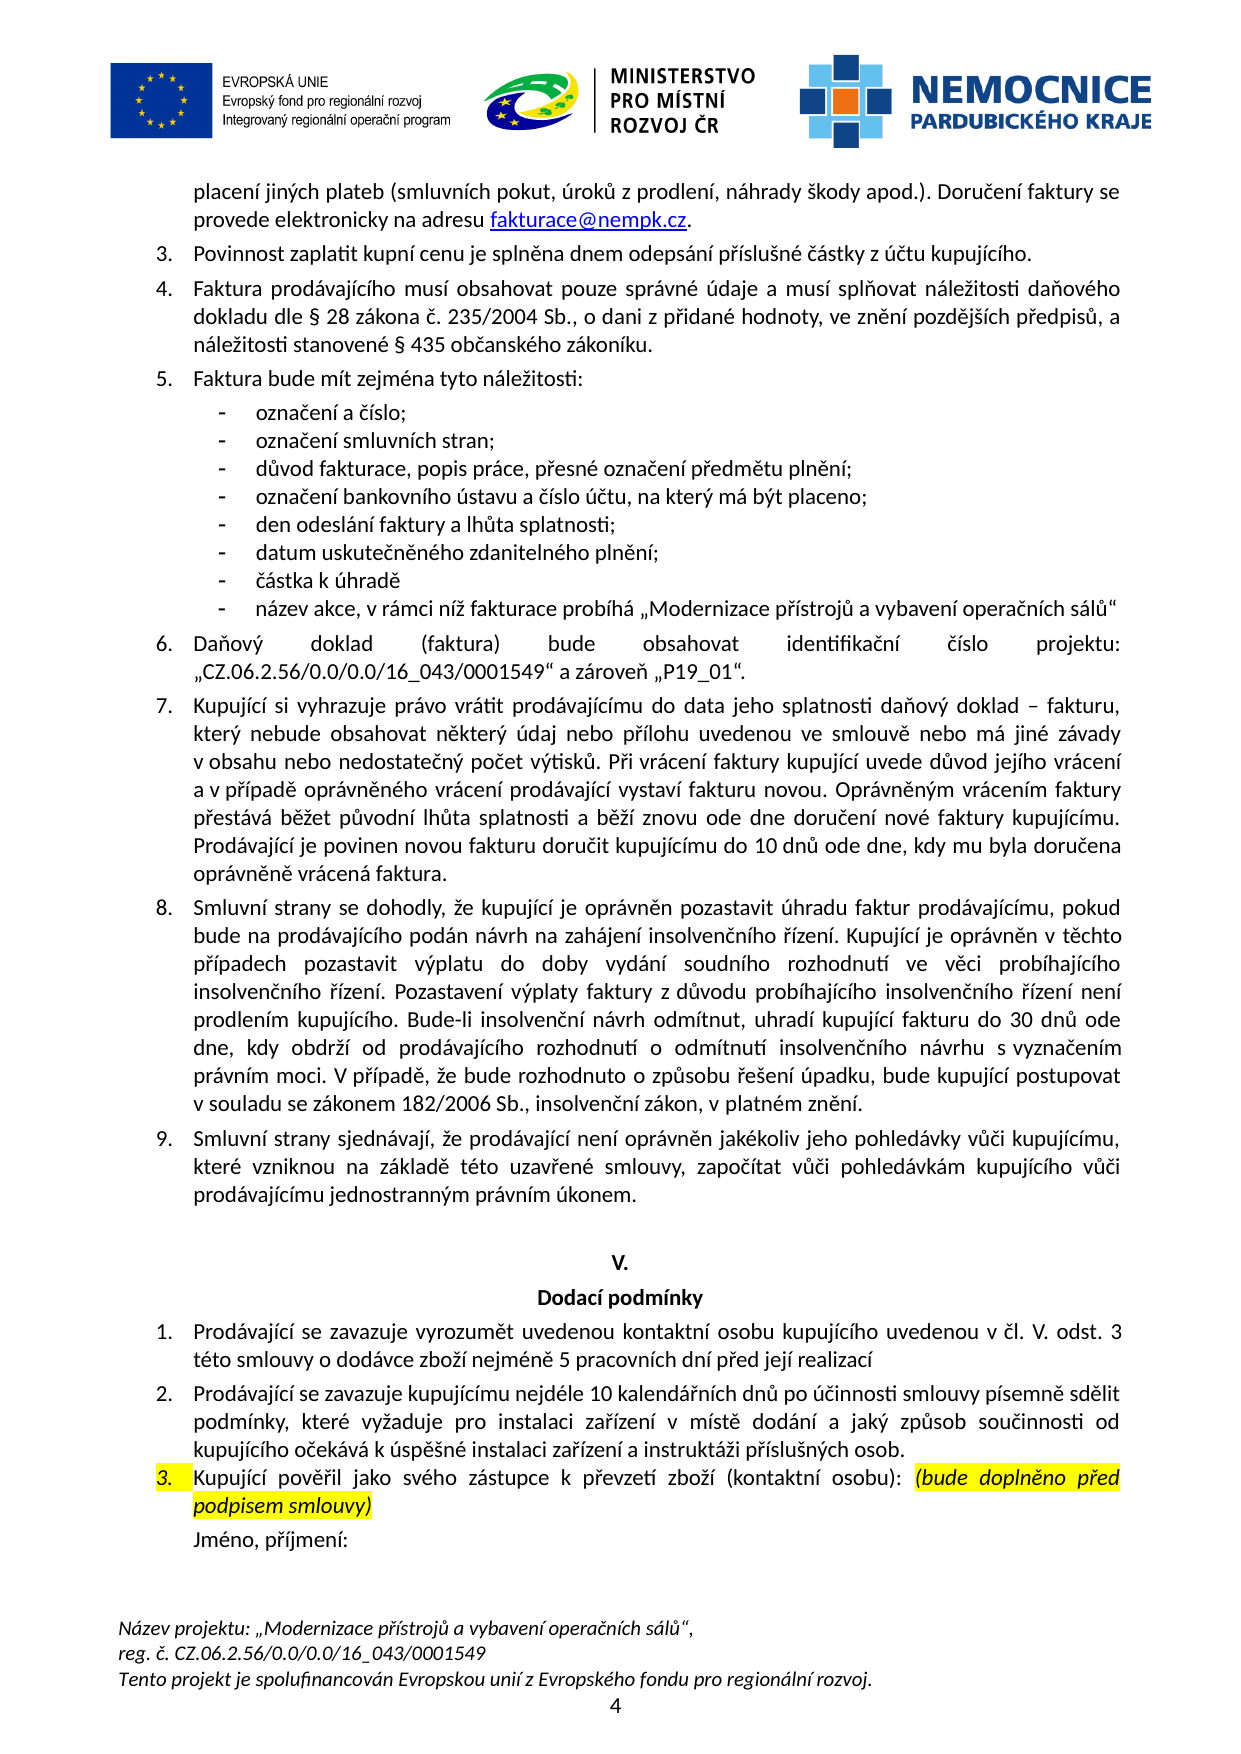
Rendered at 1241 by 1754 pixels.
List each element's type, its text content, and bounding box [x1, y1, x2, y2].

picture [88, 37, 777, 163]
list Kupující si vyhrazuje právo vrátit prodávajícímu do data jeho splatnosti daňový doklad – fakturu, který nebude obsahovat některý údaj nebo přílohu uvedenou ve smlouvě nebo má jiné závady v obsahu nebo nedostatečný počet výtisků. Při vrácení faktury kupující uvede důvod jejího vrácení a v případě oprávněného vrácení prodávající vystaví fakturu novou. Oprávněným vrácením faktury přestává běžet původní lhůta splatnosti a běží znovu ode dne doručení nové faktury kupujícímu. Prodávající je povinen novou fakturu doručit kupujícímu do 10 dnů ode dne, kdy mu byla doručena oprávněně vrácená faktura. [156, 691, 1122, 887]
list Faktura prodávajícího musí obsahovat pouze správné údaje a musí splňovat náležitosti daňového dokladu dle § 28 zákona č. 235/2004 Sb., o dani z přidané hodnoty, ve znění pozdějších předpisů, a náležitosti stanovené § 435 občanského zákoníku. [156, 274, 1122, 358]
list datum uskutečněného zdanitelného plnění; [218, 538, 1122, 566]
list označení bankovního ústavu a číslo účtu, na který má být placeno; [218, 482, 1122, 510]
list Povinnost zaplatit kupní cenu je splněna dnem odepsání příslušné částky z účtu kupujícího. [156, 239, 1122, 267]
list označení a číslo; [218, 398, 1122, 426]
list Prodávající se zavazuje kupujícímu nejdéle 10 kalendářních dnů po účinnosti smlouvy písemně sdělit podmínky, které vyžaduje pro instalaci zařízení v místě dodání a jaký způsob součinnosti od kupujícího očekává k úspěšné instalaci zařízení a instruktáži příslušných osob. [156, 1379, 1122, 1463]
text v. [118, 1248, 1122, 1276]
picture [798, 53, 1152, 149]
list částka k úhradě [218, 566, 1122, 594]
list důvod fakturace, popis práce, přesné označení předmětu plnění; [218, 454, 1122, 482]
list Kupující pověřil jako svého zástupce k převzetí zboží (kontaktní osobu): (bude doplněno před podpisem smlouvy) [156, 1463, 1122, 1519]
list Prodávající se zavazuje vyrozumět uvedenou kontaktní osobu kupujícího uvedenou v čl. V. odst. 3 této smlouvy o dodávce zboží nejméně 5 pracovních dní před její realizací [156, 1317, 1122, 1373]
list název akce, v rámci níž fakturace probíhá „Modernizace přístrojů a vybavení operačních sálů“ [218, 594, 1122, 622]
text Jméno, příjmení: [193, 1526, 1122, 1554]
list den odeslání faktury a lhůta splatnosti; [218, 510, 1122, 538]
list Smluvní strany se dohodly, že kupující je oprávněn pozastavit úhradu faktur prodávajícímu, pokud bude na prodávajícího podán návrh na zahájení insolvenčního řízení. Kupující je oprávněn v těchto případech pozastavit výplatu do doby vydání soudního rozhodnutí ve věci probíhajícího insolvenčního řízení. Pozastavení výplaty faktury z důvodu probíhajícího insolvenčního řízení není prodlením kupujícího. Bude-li insolvenční návrh odmítnut, uhradí kupující fakturu do 30 dnů ode dne, kdy obdrží od prodávajícího rozhodnutí o odmítnutí insolvenčního návrhu s vyznačením právním moci. V případě, že bude rozhodnuto o způsobu řešení úpadku, bude kupující postupovat v souladu se zákonem 182/2006 Sb., insolvenční zákon, v platném znění. [156, 893, 1122, 1118]
list Faktura bude mít zejména tyto náležitosti: [156, 364, 1122, 392]
list Smluvní strany sjednávají, že prodávající není oprávněn jakékoliv jeho pohledávky vůči kupujícímu, které vzniknou na základě této uzavřené smlouvy, započítat vůči pohledávkám kupujícího vůči prodávajícímu jednostranným právním úkonem. [156, 1124, 1122, 1208]
text Dodací podmínky [118, 1283, 1122, 1311]
list označení smluvních stran; [218, 426, 1122, 454]
list Daňový doklad (faktura) bude obsahovat identifikační číslo projektu: „CZ.06.2.56/0.0/0.0/16_043/0001549“ a zároveň „P19_01“. [156, 629, 1122, 685]
